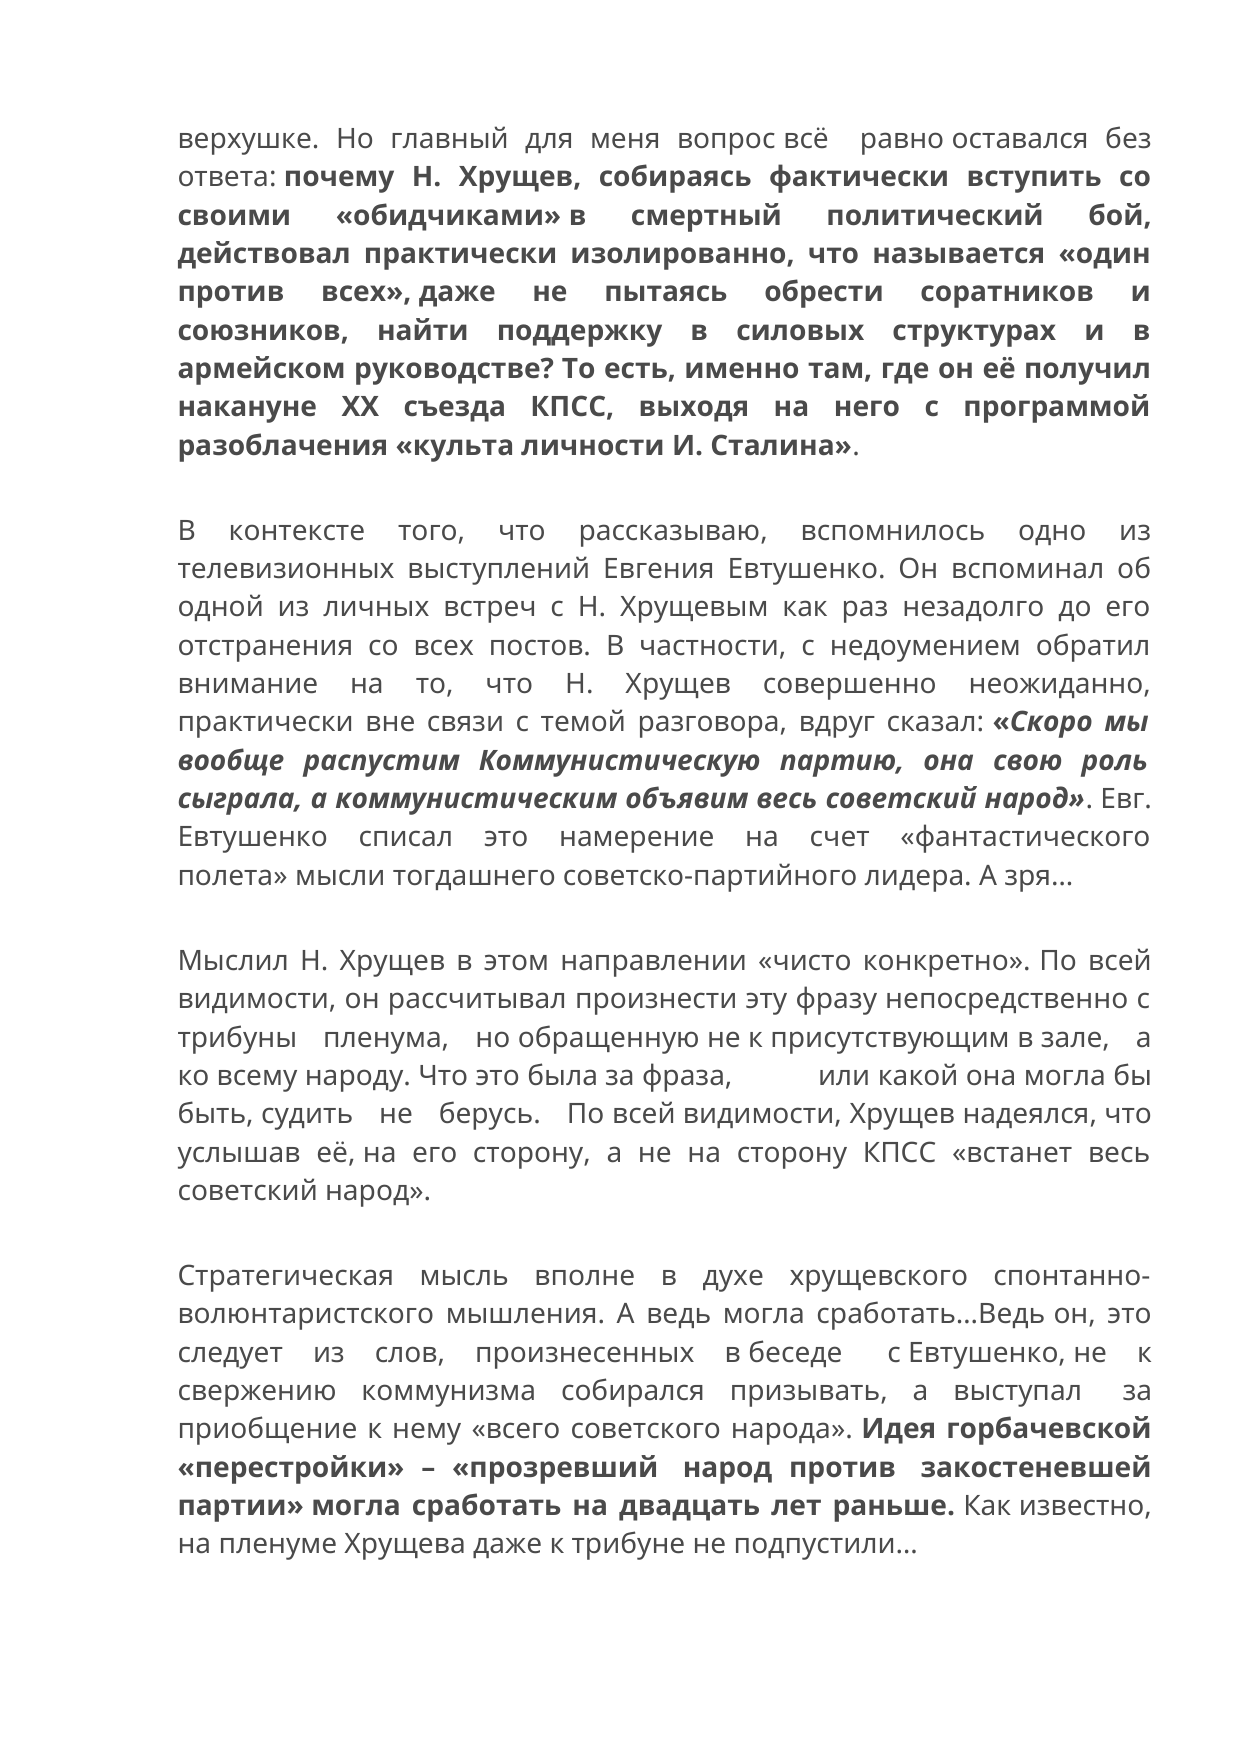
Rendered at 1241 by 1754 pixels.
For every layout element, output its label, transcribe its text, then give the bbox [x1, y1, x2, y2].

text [177, 118, 1152, 463]
text Стратегическая мысль вполне в духе хрущевского спонтанно-волюнтаристского мышления. А ведь могла сработать…Ведь он, это следует из слов, произнесенных в беседе с Евтушенко, не к свержению коммунизма собирался призывать, а выступал за приобщение к нему «всего советского народа». Идея горбачевской «перестройки» – «прозревший народ против закостеневшей партии» могла сработать на двадцать лет раньше. Как известно, на пленуме Хрущева даже к трибуне не подпустили… [177, 1255, 1152, 1562]
text Мыслил Н. Хрущев в этом направлении «чисто конкретно». По всей видимости, он рассчитывал произнести эту фразу непосредственно с трибуны пленума, но обращенную не к присутствующим в зале, а ко всему народу. Что это была за фраза, или какой она могла бы быть, судить не берусь. По всей видимости, Хрущев надеялся, что услышав её, на его сторону, а не на сторону КПСС «встанет весь советский народ». [177, 940, 1152, 1208]
text В контексте того, что рассказываю, вспомнилось одно из телевизионных выступлений Евгения Евтушенко. Он вспоминал об одной из личных встреч с Н. Хрущевым как раз незадолго до его отстранения со всех постов. В частности, с недоумением обратил внимание на то, что Н. Хрущев совершенно неожиданно, практически вне связи с темой разговора, вдруг сказал: «Скоро мы вообще распустим Коммунистическую партию, она свою роль сыграла, а коммунистическим объявим весь советский народ». Евг. Евтушенко списал это намерение на счет «фантастического полета» мысли тогдашнего советско-партийного лидера. А зря… [177, 510, 1152, 893]
